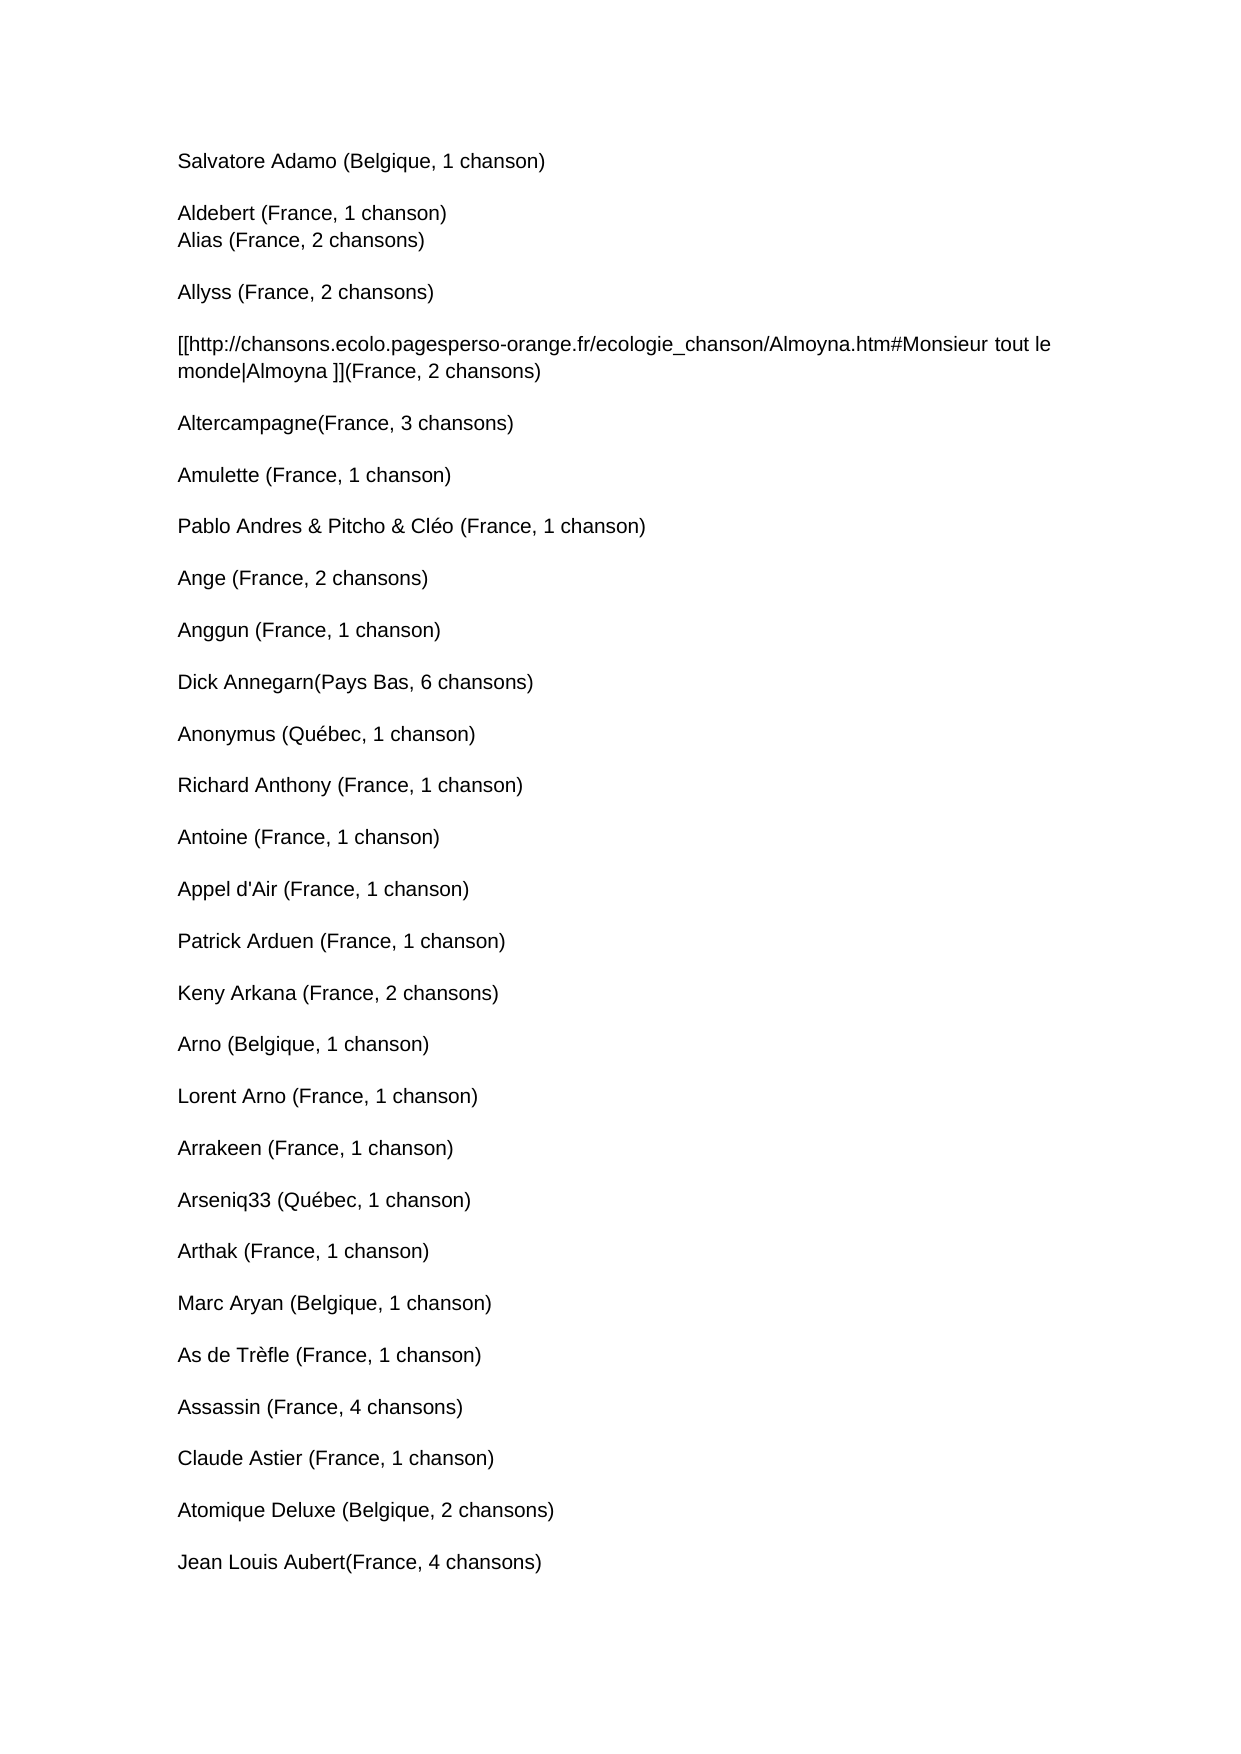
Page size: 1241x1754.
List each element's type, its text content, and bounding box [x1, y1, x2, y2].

table_cell Salvatore Adamo (Belgique, 1 chanson) [176, 148, 1071, 199]
table_cell Keny Arkana (France, 2 chansons) [176, 979, 1071, 1031]
table_cell Antoine (France, 1 chanson) [176, 824, 1071, 875]
table_cell Anggun (France, 1 chanson) [176, 616, 1071, 668]
table_cell Arno (Belgique, 1 chanson) [176, 1031, 1071, 1082]
table_cell Claude Astier (France, 1 chanson) [176, 1445, 1071, 1496]
table_cell As de Trèfle (France, 1 chanson) [176, 1341, 1071, 1393]
table_cell Arseniq33 (Québec, 1 chanson) [176, 1186, 1071, 1238]
table_cell Assassin (France, 4 chansons) [176, 1393, 1071, 1445]
table_cell Anonymus (Québec, 1 chanson) [176, 720, 1071, 772]
table_cell [[http://chansons.ecolo.pagesperso-orange.fr/ecologie_chanson/Almoyna.htm#Monsieur tout le monde|Almoyna ]](France, 2 chansons) [176, 330, 1071, 409]
table_cell Jean Louis Aubert(France, 4 chansons) [176, 1548, 1071, 1600]
table_cell Altercampagne(France, 3 chansons) [176, 409, 1071, 461]
table_cell Atomique Deluxe (Belgique, 2 chansons) [176, 1496, 1071, 1548]
table_cell Appel d'Air (France, 1 chanson) [176, 875, 1071, 927]
table_cell Amulette (France, 1 chanson) [176, 461, 1071, 513]
table_cell Richard Anthony (France, 1 chanson) [176, 772, 1071, 823]
table_cell Arthak (France, 1 chanson) [176, 1238, 1071, 1289]
table_cell Aldebert (France, 1 chanson) [176, 199, 1071, 226]
table_cell Lorent Arno (France, 1 chanson) [176, 1082, 1071, 1134]
table_cell Arrakeen (France, 1 chanson) [176, 1134, 1071, 1186]
table_cell Dick Annegarn(Pays Bas, 6 chansons) [176, 668, 1071, 720]
table_cell Marc Aryan (Belgique, 1 chanson) [176, 1289, 1071, 1341]
table_cell Allyss (France, 2 chansons) [176, 278, 1071, 330]
table_cell Ange (France, 2 chansons) [176, 565, 1071, 616]
table_cell Pablo Andres & Pitcho & Cléo (France, 1 chanson) [176, 513, 1071, 564]
table_cell Alias (France, 2 chansons) [176, 226, 1071, 278]
table_cell Patrick Arduen (France, 1 chanson) [176, 927, 1071, 979]
